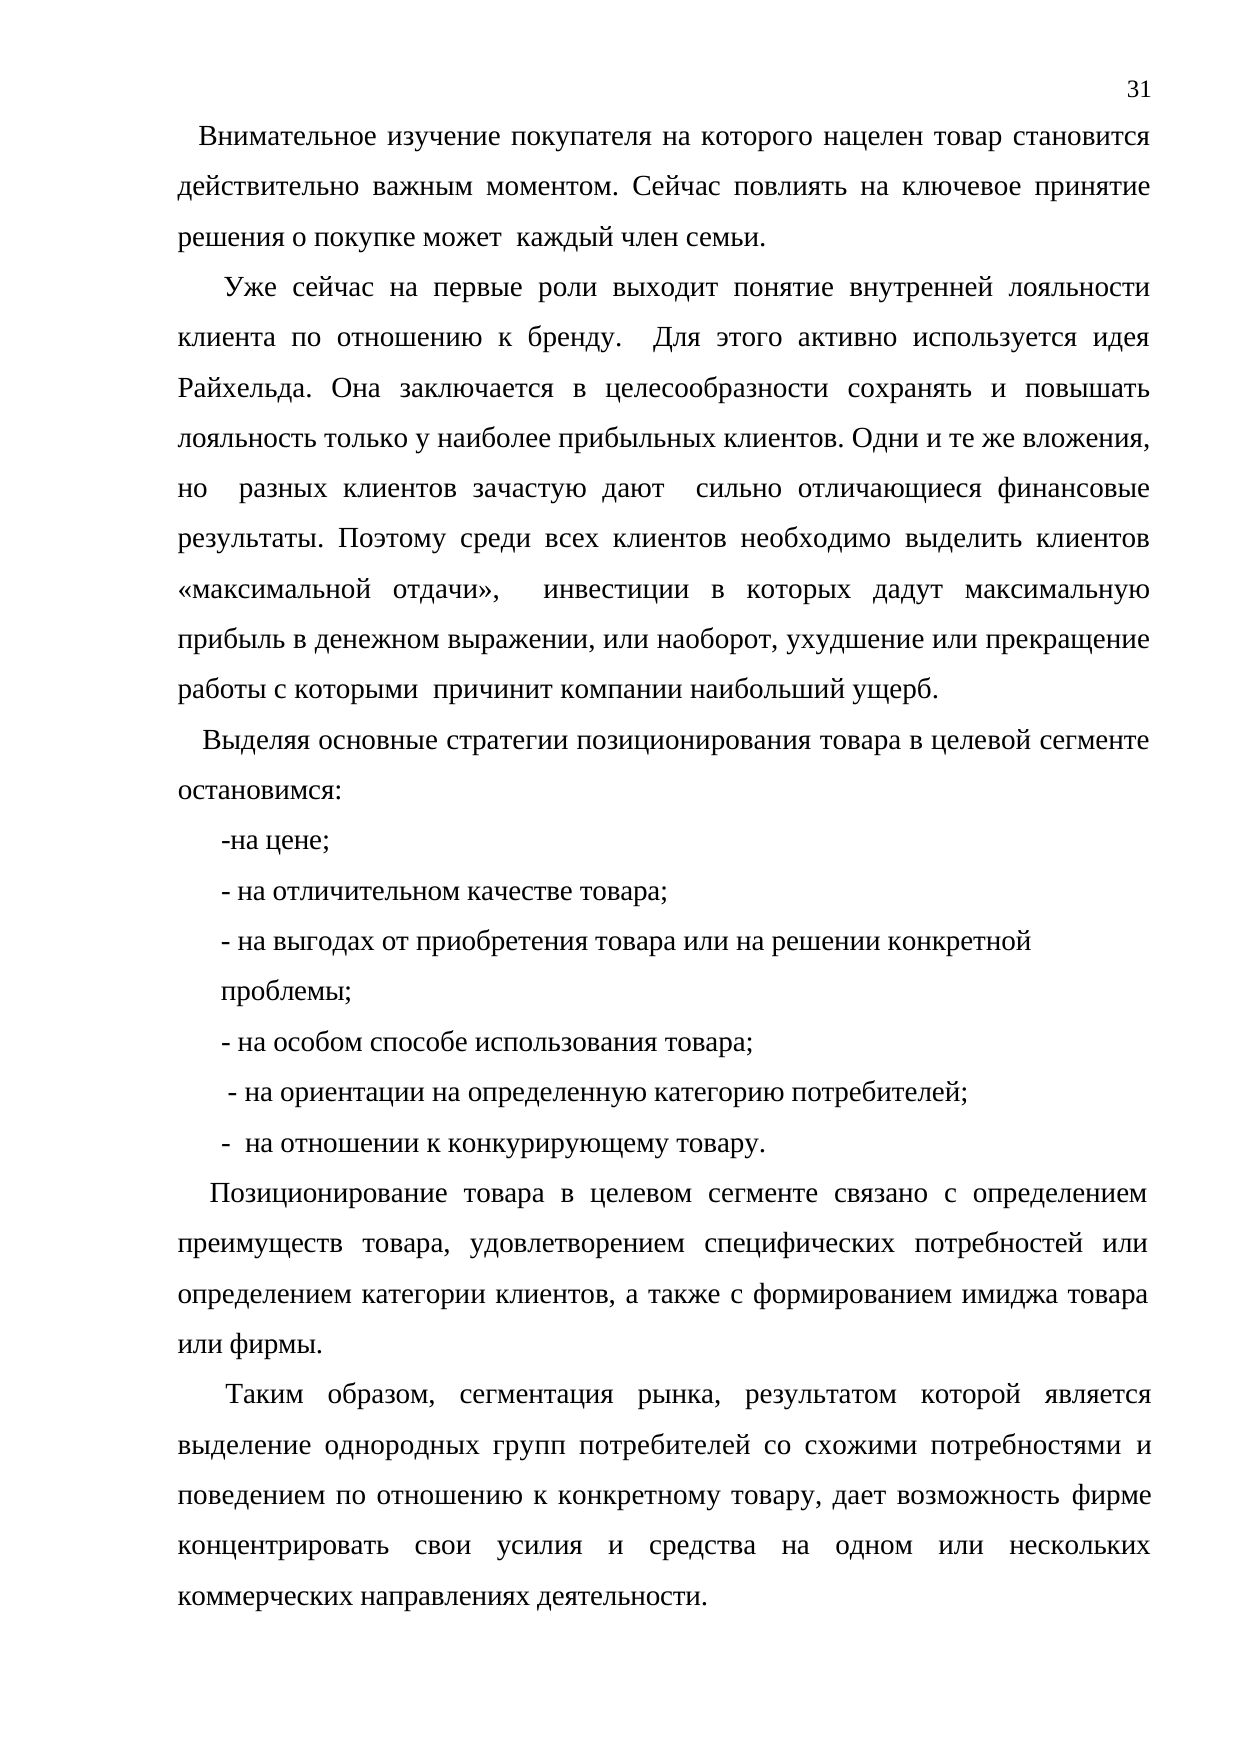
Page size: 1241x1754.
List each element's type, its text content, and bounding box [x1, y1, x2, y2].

text - на выгодах от приобретения товара или на решении конкретной проблемы; [221, 923, 1152, 1007]
text -на цене; [221, 822, 1152, 856]
text - на особом способе использования товара; [221, 1024, 1152, 1058]
text Выделяя основные стратегии позиционирования товара в целевой сегменте остановимся: [178, 722, 1149, 806]
text Уже сейчас на первые роли выходит понятие внутренней лояльности клиента по отношению к бренду. Для этого активно используется идея Райхельда. Она заключается в целесообразности сохранять и повышать лояльность только у наиболее прибыльных клиентов. Одни и те же вложения, но разных клиентов зачастую дают сильно отличающиеся финансовые результаты. Поэтому среди всех клиентов необходимо выделить клиентов «максимальной отдачи», инвестиции в которых дадут максимальную прибыль в денежном выражении, или наоборот, ухудшение или прекращение работы с которыми причинит компании наибольший ущерб. [177, 269, 1151, 705]
text - на отношении к конкурирующему товару. [221, 1125, 1152, 1158]
text Внимательное изучение покупателя на которого нацелен товар становится действительно важным моментом. Сейчас повлиять на ключевое принятие решения о покупке может каждый член семьи. [177, 118, 1152, 252]
text Таким образом, сегментация рынка, результатом которой является выделение однородных групп потребителей со схожими потребностями и поведением по отношению к конкретному товару, дает возможность фирме концентрировать свои усилия и средства на одном или нескольких коммерческих направлениях деятельности. [177, 1376, 1152, 1611]
text - на ориентации на определенную категорию потребителей; [177, 1074, 1152, 1108]
text - на отличительном качестве товара; [221, 873, 1152, 906]
text Позиционирование товара в целевом сегменте связано с определением преимуществ товара, удовлетворением специфических потребностей или определением категории клиентов, а также с формированием имиджа товара или фирмы. [177, 1175, 1148, 1360]
